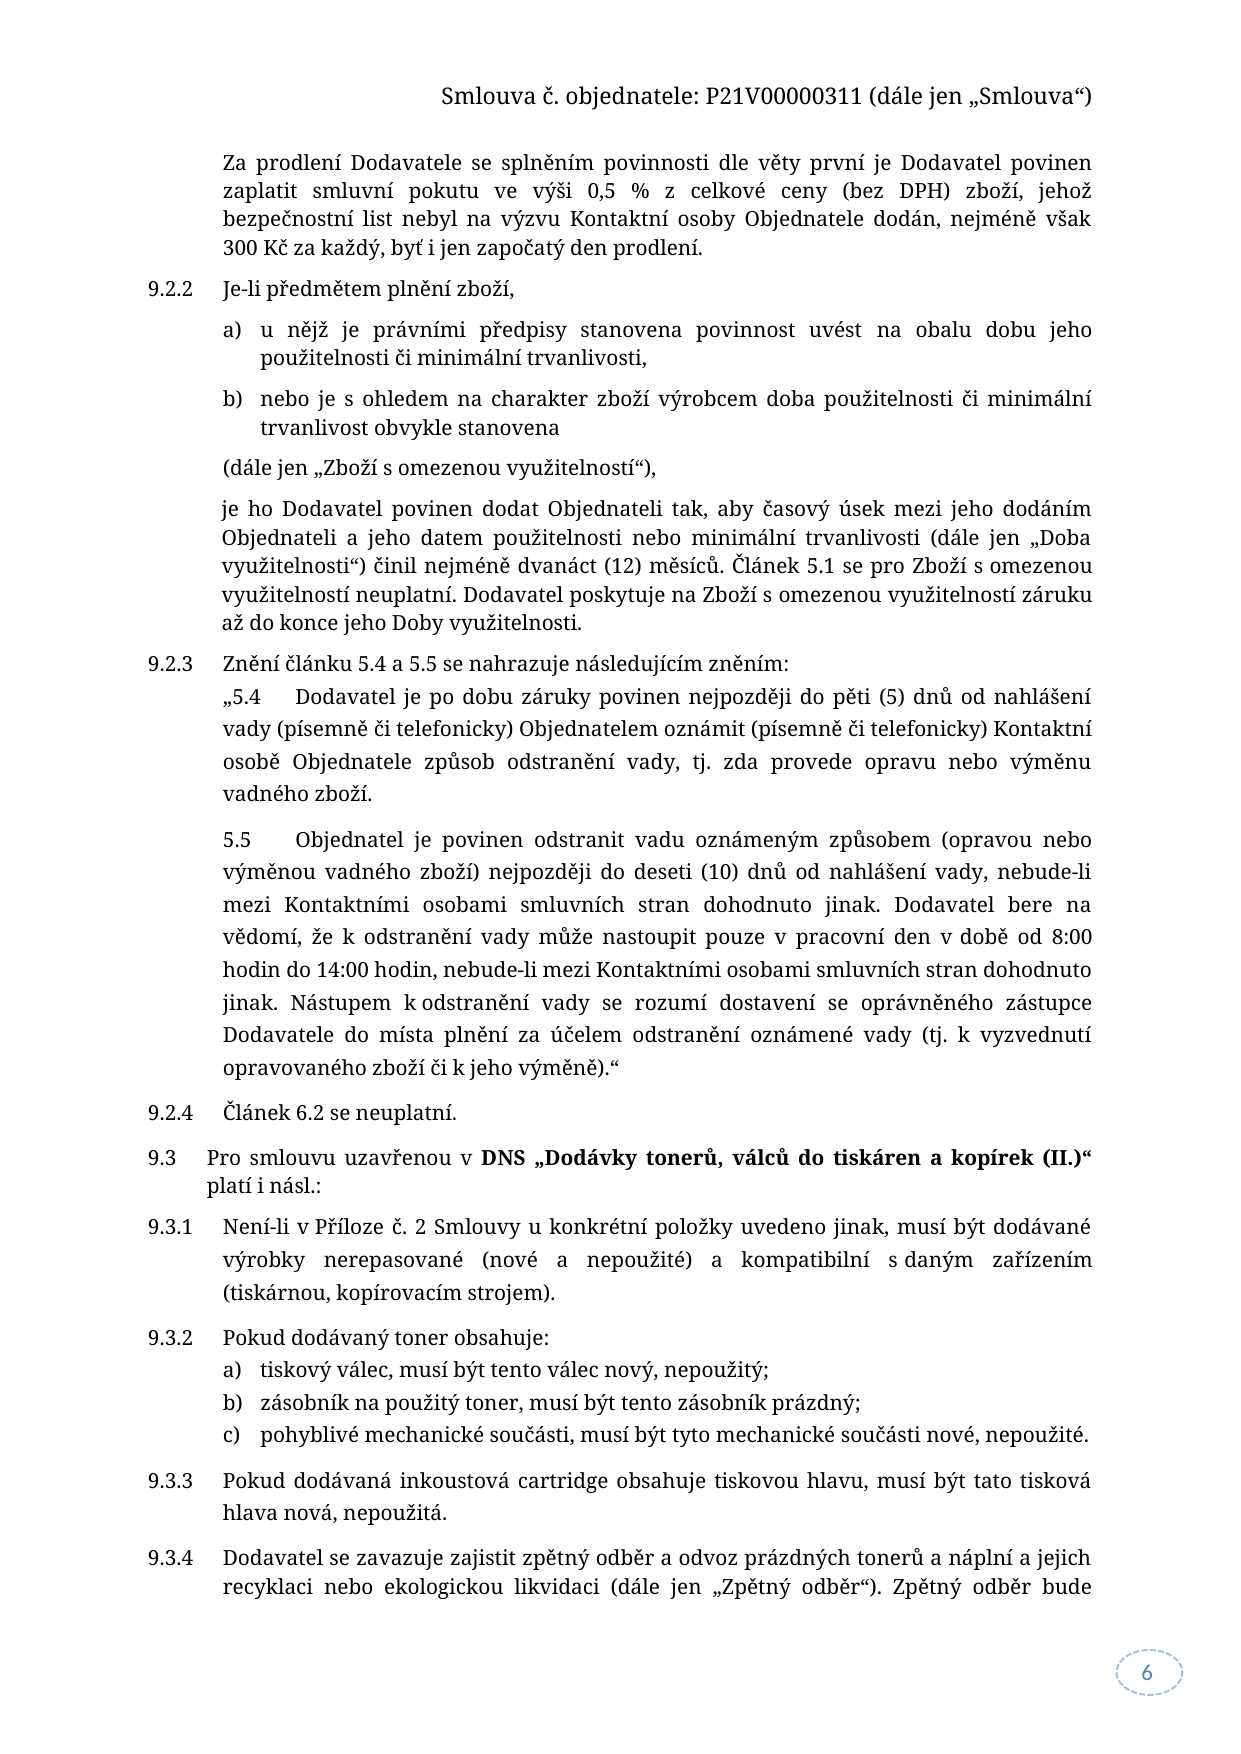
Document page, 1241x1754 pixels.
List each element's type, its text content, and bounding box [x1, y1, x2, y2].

list „5.4 Dodavatel je po dobu záruky povinen nejpozději do pěti (5) dnů od nahlášení vady (písemně či telefonicky) Objednatelem oznámit (písemně či telefonicky) Kontaktní osobě Objednatele způsob odstranění vady, tj. zda provede opravu nebo výměnu vadného zboží. [223, 682, 1093, 808]
list Znění článku 5.4 a 5.5 se nahrazuje následujícím zněním: [148, 649, 1093, 678]
list zásobník na použitý toner, musí být tento zásobník prázdný; [223, 1388, 1093, 1416]
list Není-li v Příloze č. 2 Smlouvy u konkrétní položky uvedeno jinak, musí být dodávané výrobky nerepasované (nové a nepoužité) a kompatibilní s daným zařízením (tiskárnou, kopírovacím strojem). [148, 1212, 1093, 1306]
list u nějž je právními předpisy stanovena povinnost uvést na obalu dobu jeho použitelnosti či minimální trvanlivosti, [223, 315, 1093, 372]
text (dále jen „Zboží s omezenou využitelností“), [223, 453, 1093, 482]
list Pro smlouvu uzavřenou v DNS „Dodávky tonerů, válců do tiskáren a kopírek (II.)“ platí i násl.: [148, 1143, 1093, 1200]
list Pokud dodávaná inkoustová cartridge obsahuje tiskovou hlavu, musí být tato tisková hlava nová, nepoužitá. [148, 1466, 1093, 1527]
list tiskový válec, musí být tento válec nový, nepoužitý; [223, 1355, 1093, 1384]
list Je-li předmětem plnění zboží, [148, 274, 1093, 302]
list 5.5 Objednatel je povinen odstranit vadu oznámeným způsobem (opravou nebo výměnou vadného zboží) nejpozději do deseti (10) dnů od nahlášení vady, nebude-li mezi Kontaktními osobami smluvních stran dohodnuto jinak. Dodavatel bere na vědomí, že k odstranění vady může nastoupit pouze v pracovní den v době od 8:00 hodin do 14:00 hodin, nebude-li mezi Kontaktními osobami smluvních stran dohodnuto jinak. Nástupem k odstranění vady se rozumí dostavení se oprávněného zástupce Dodavatele do místa plnění za účelem odstranění oznámené vady (tj. k vyzvednutí opravovaného zboží či k jeho výměně).“ [223, 825, 1093, 1081]
text je ho Dodavatel povinen dodat Objednateli tak, aby časový úsek mezi jeho dodáním Objednateli a jeho datem použitelnosti nebo minimální trvanlivosti (dále jen „Doba využitelnosti“) činil nejméně dvanáct (12) měsíců. Článek 5.1 se pro Zboží s omezenou využitelností neuplatní. Dodavatel poskytuje na Zboží s omezenou využitelností záruku až do konce jeho Doby využitelnosti. [221, 494, 1093, 637]
list nebo je s ohledem na charakter zboží výrobcem doba použitelnosti či minimální trvanlivost obvykle stanovena [223, 384, 1093, 441]
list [148, 1543, 1093, 1600]
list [148, 148, 1093, 261]
list Pokud dodávaný toner obsahuje: [148, 1323, 1093, 1351]
list Článek 6.2 se neuplatní. [148, 1098, 1093, 1126]
list pohyblivé mechanické součásti, musí být tyto mechanické součásti nové, nepoužité. [223, 1421, 1093, 1449]
